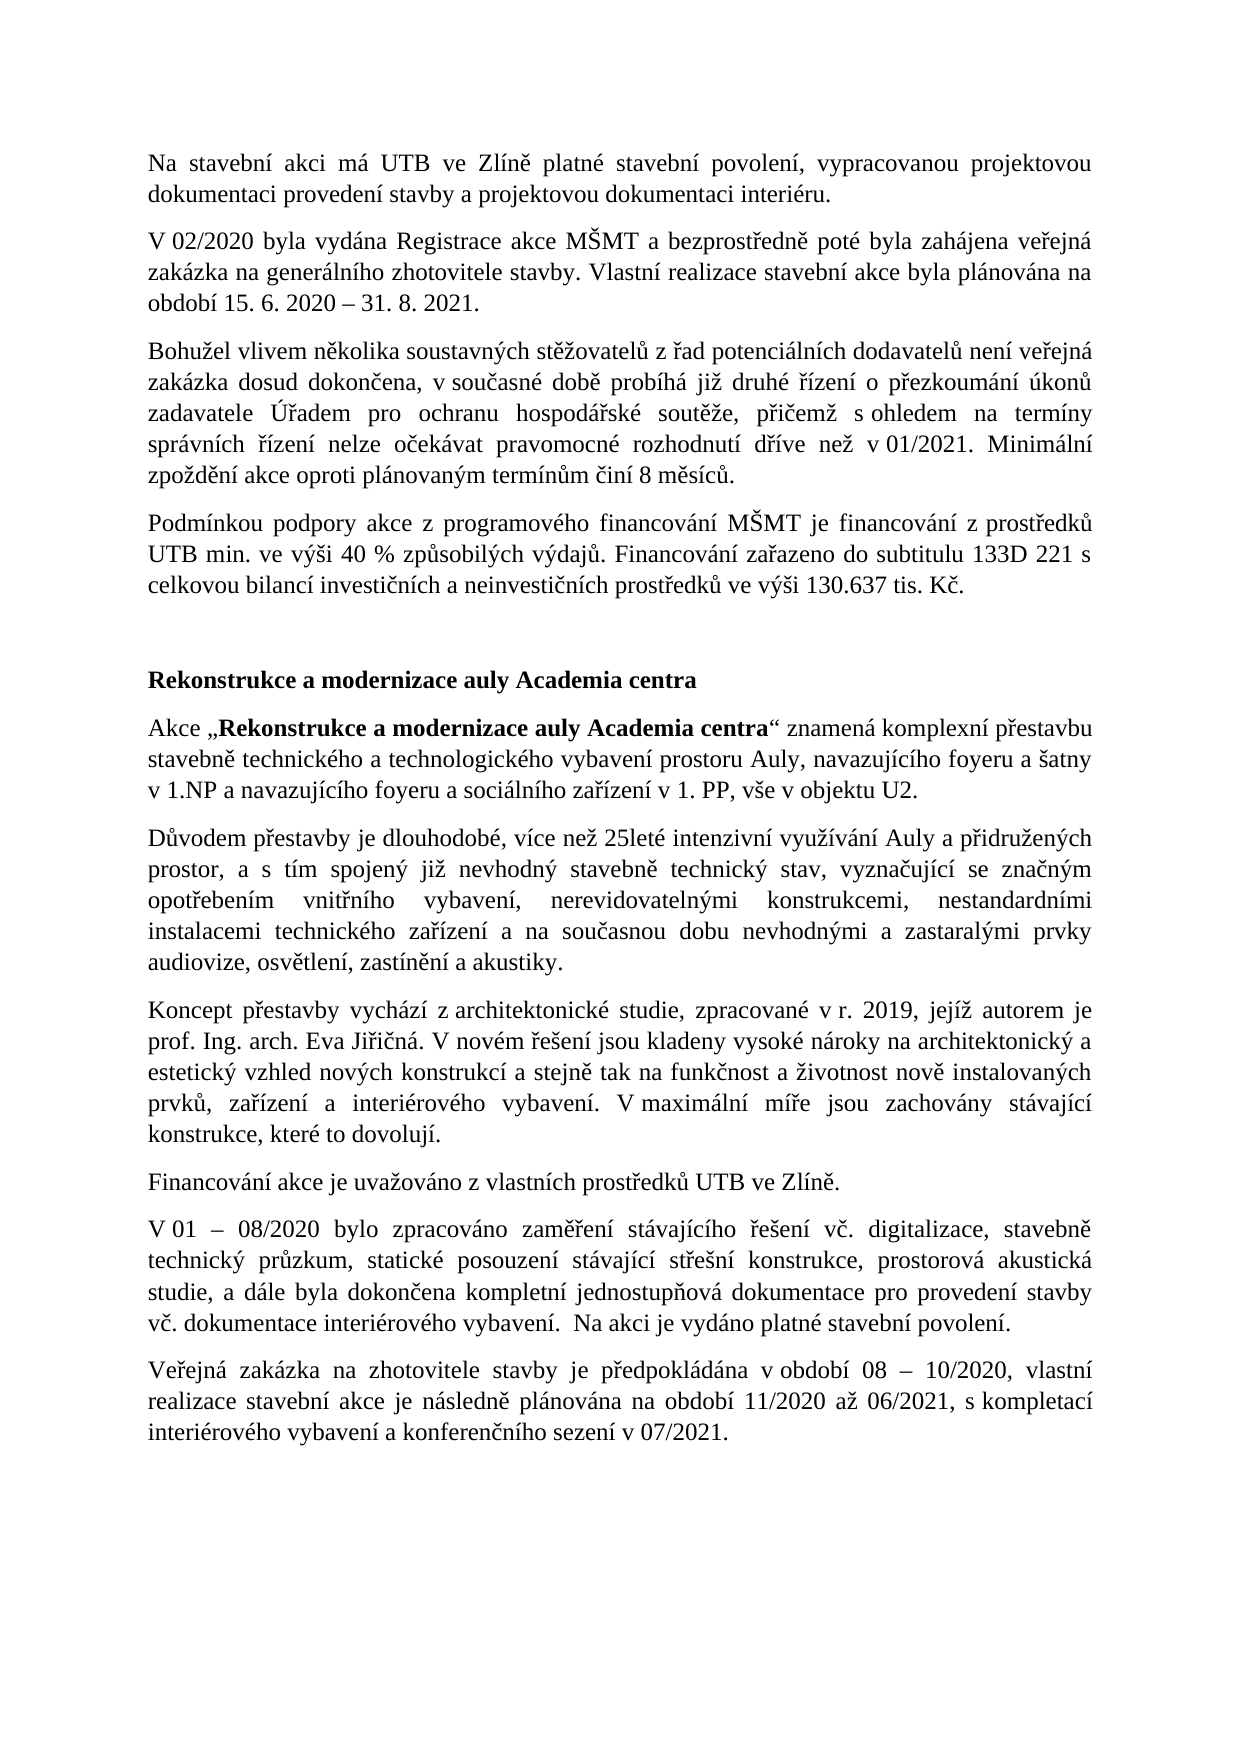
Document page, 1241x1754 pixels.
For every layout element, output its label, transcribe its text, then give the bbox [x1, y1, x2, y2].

text Veřejná zakázka na zhotovitele stavby je předpokládána v období 08 – 10/2020, vlastní realizace stavební akce je následně plánována na období 11/2020 až 06/2021, s kompletací interiérového vybavení a konferenčního sezení v 07/2021. [148, 1355, 1093, 1446]
text Financování akce je uvažováno z vlastních prostředků UTB ve Zlíně. [148, 1167, 1093, 1196]
text Bohužel vlivem několika soustavných stěžovatelů z řad potenciálních dodavatelů není veřejná zakázka dosud dokončena, v současné době probíhá již druhé řízení o přezkoumání úkonů zadavatele Úřadem pro ochranu hospodářské soutěže, přičemž s ohledem na termíny správních řízení nelze očekávat pravomocné rozhodnutí dříve než v 01/2021. Minimální zpoždění akce oproti plánovaným termínům činí 8 měsíců. [148, 336, 1093, 489]
text Podmínkou podpory akce z programového financování MŠMT je financování z prostředků UTB min. ve výši 40 % způsobilých výdajů. Financování zařazeno do subtitulu 133D 221 s celkovou bilancí investičních a neinvestičních prostředků ve výši 130.637 tis. Kč. [148, 508, 1093, 599]
text Koncept přestavby vychází z architektonické studie, zpracované v r. 2019, jejíž autorem je prof. Ing. arch. Eva Jiřičná. V novém řešení jsou kladeny vysoké nároky na architektonický a estetický vzhled nových konstrukcí a stejně tak na funkčnost a životnost nově instalovaných prvků, zařízení a interiérového vybavení. V maximální míře jsou zachovány stávající konstrukce, které to dovolují. [148, 995, 1093, 1148]
text V 02/2020 byla vydána Registrace akce MŠMT a bezprostředně poté byla zahájena veřejná zakázka na generálního zhotovitele stavby. Vlastní realizace stavební akce byla plánována na období 15. 6. 2020 – 31. 8. 2021. [148, 226, 1093, 317]
text Akce „Rekonstrukce a modernizace auly Academia centra“ znamená komplexní přestavbu stavebně technického a technologického vybavení prostoru Auly, navazujícího foyeru a šatny v 1.NP a navazujícího foyeru a sociálního zařízení v 1. PP, vše v objektu U2. [148, 713, 1093, 804]
text Na stavební akci má UTB ve Zlíně platné stavební povolení, vypracovanou projektovou dokumentaci provedení stavby a projektovou dokumentaci interiéru. [148, 148, 1093, 207]
text V 01 – 08/2020 bylo zpracováno zaměření stávajícího řešení vč. digitalizace, stavebně technický průzkum, statické posouzení stávající střešní konstrukce, prostorová akustická studie, a dále byla dokončena kompletní jednostupňová dokumentace pro provedení stavby vč. dokumentace interiérového vybavení. Na akci je vydáno platné stavební povolení. [148, 1214, 1093, 1336]
text Rekonstrukce a modernizace auly Academia centra [148, 666, 1093, 694]
text Důvodem přestavby je dlouhodobé, více než 25leté intenzivní využívání Auly a přidružených prostor, a s tím spojený již nevhodný stavebně technický stav, vyznačující se značným opotřebením vnitřního vybavení, nerevidovatelnými konstrukcemi, nestandardními instalacemi technického zařízení a na současnou dobu nevhodnými a zastaralými prvky audiovize, osvětlení, zastínění a akustiky. [148, 823, 1093, 976]
